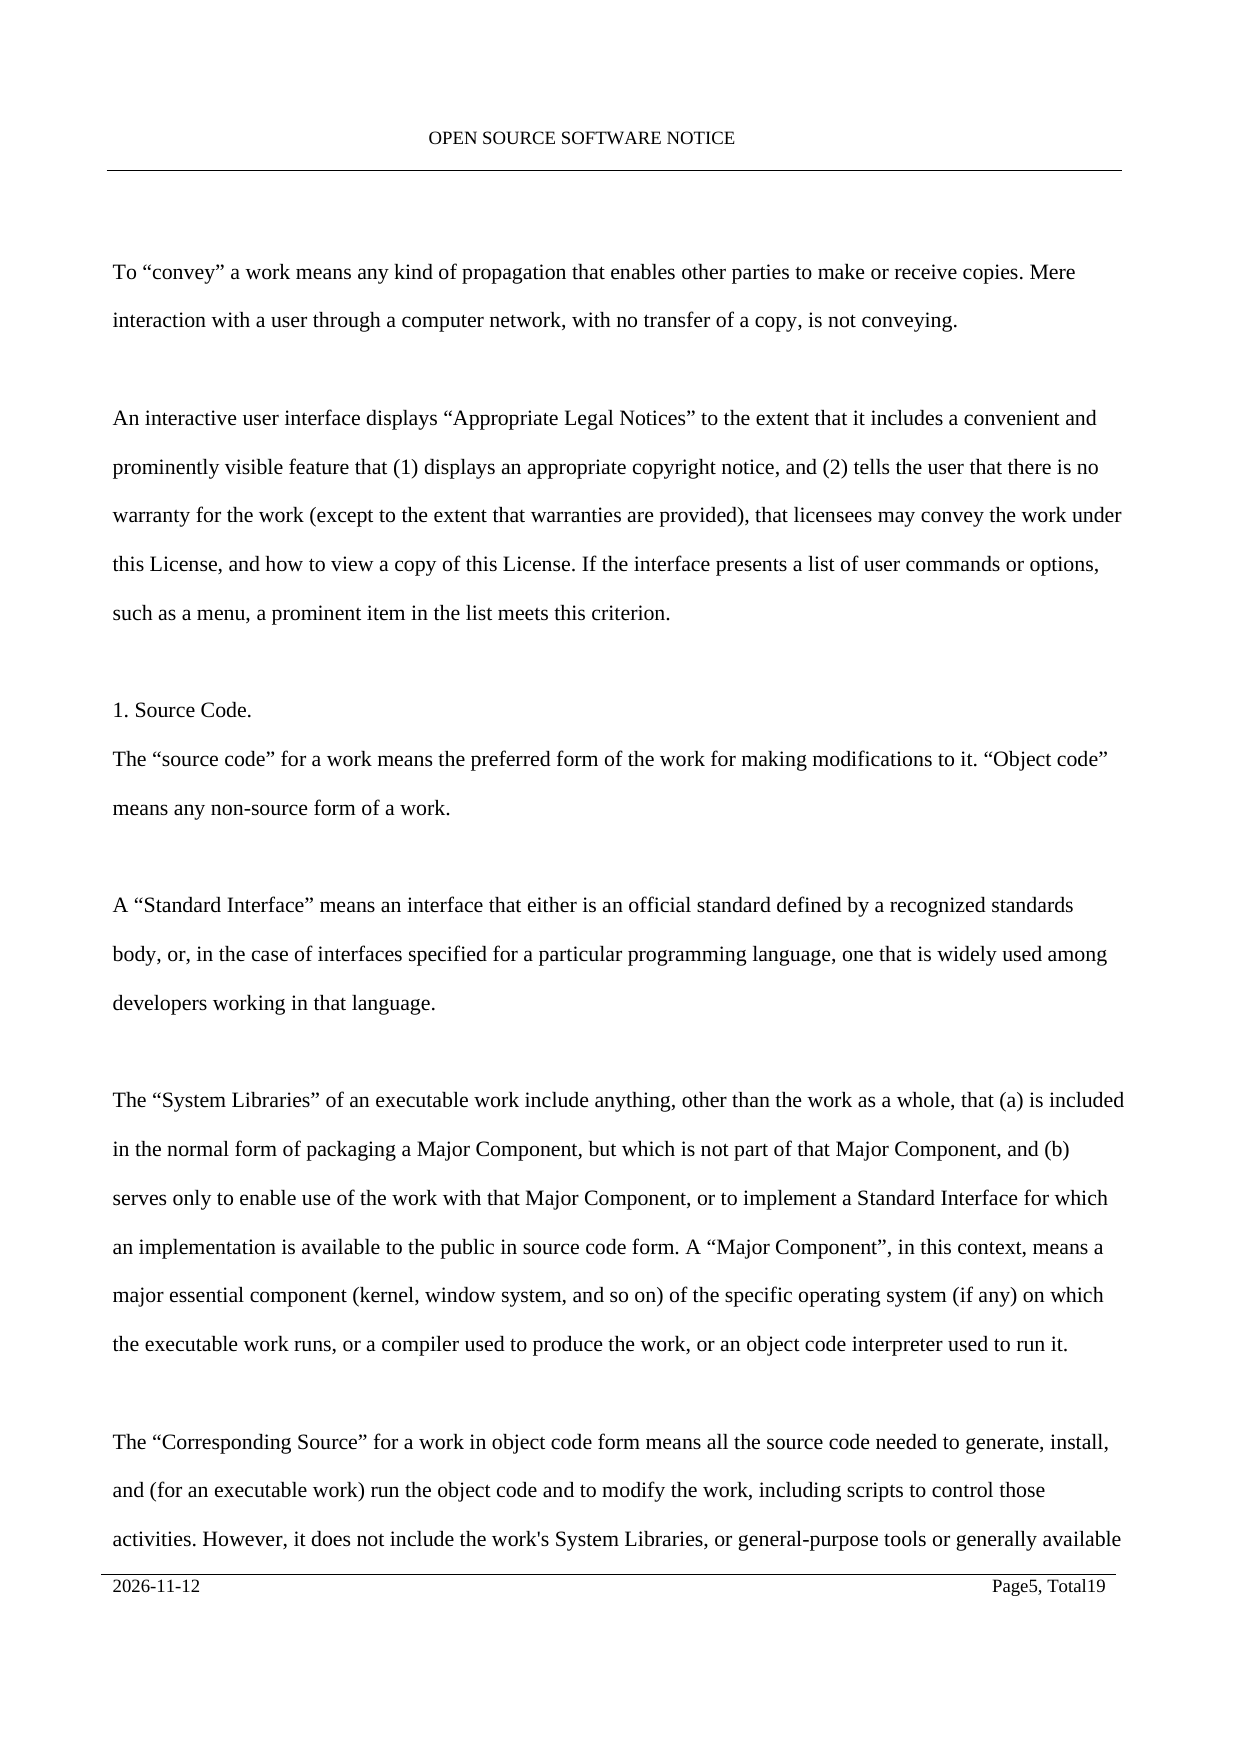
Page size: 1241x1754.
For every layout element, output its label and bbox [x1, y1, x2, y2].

text [112, 206, 1128, 1555]
